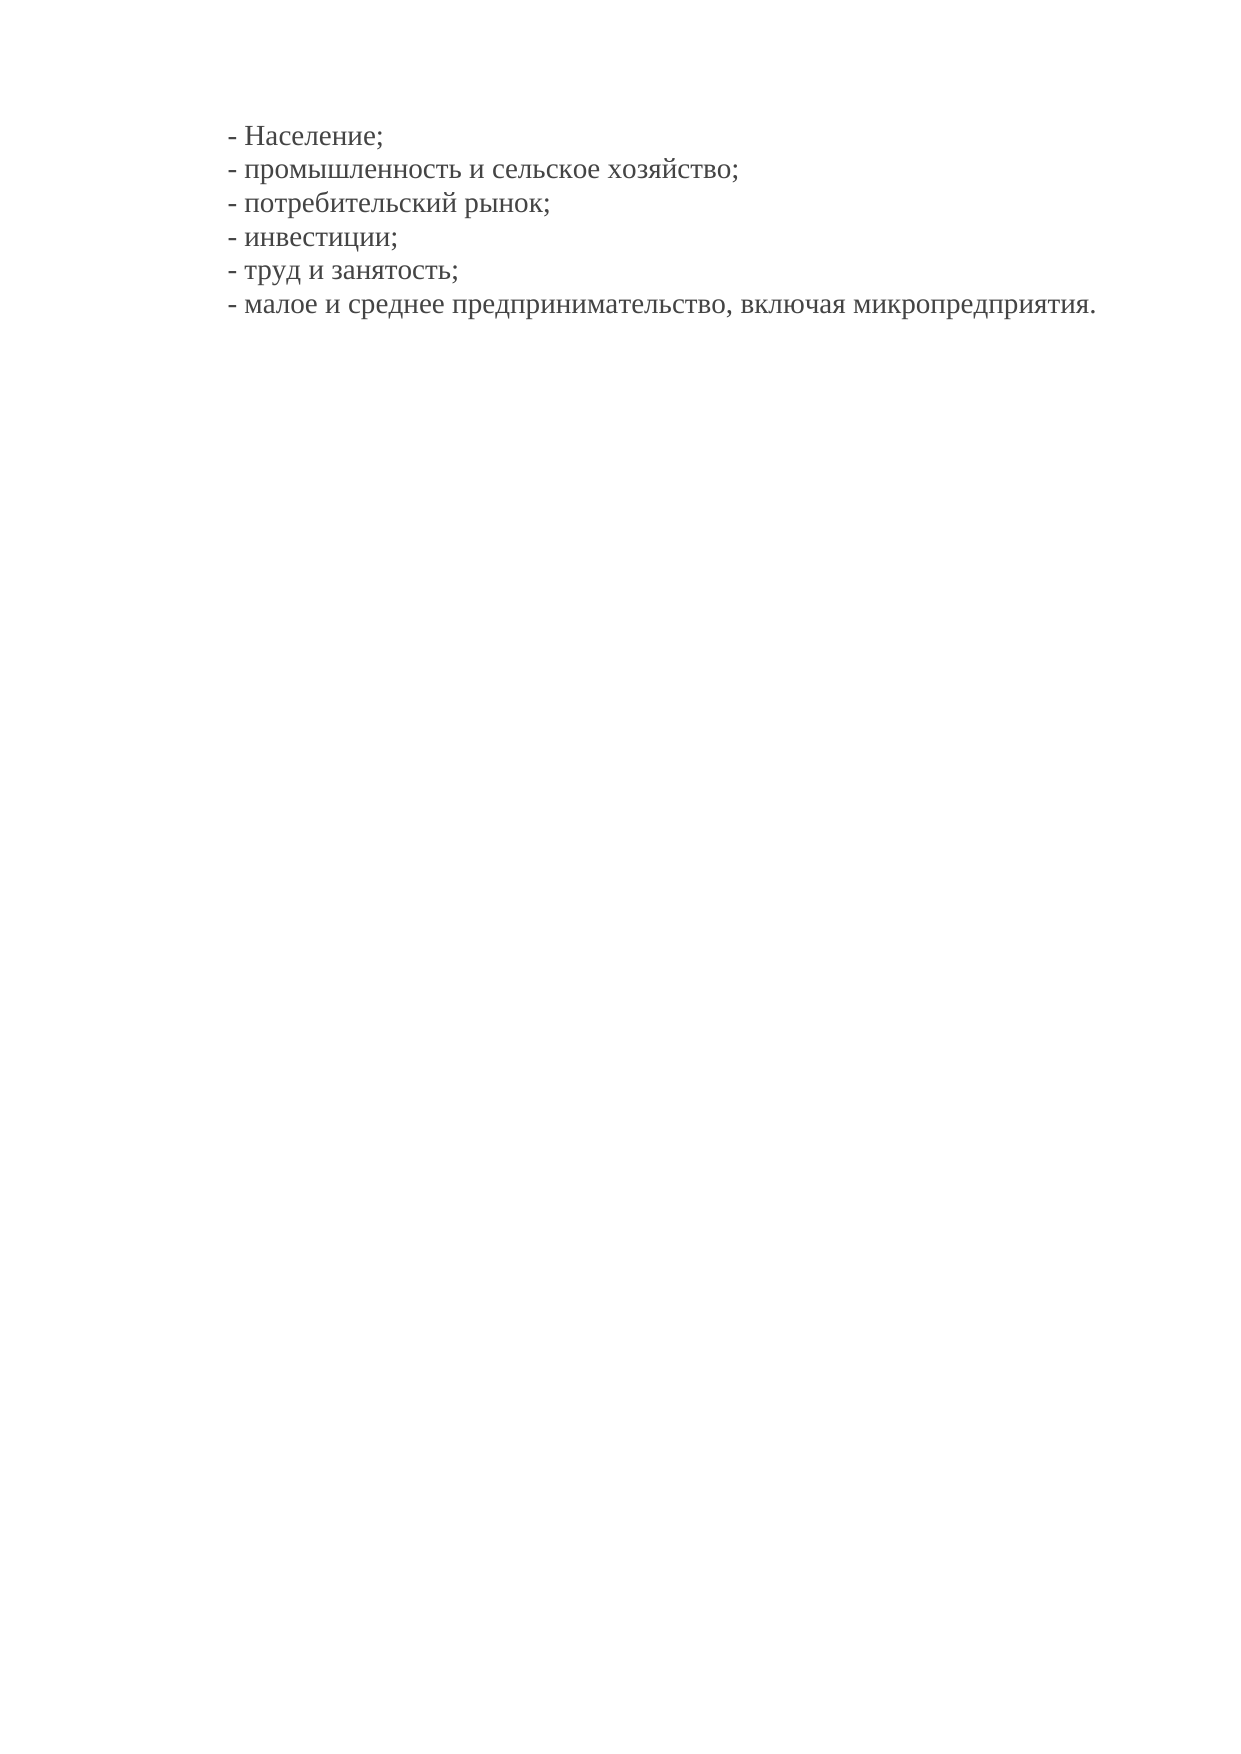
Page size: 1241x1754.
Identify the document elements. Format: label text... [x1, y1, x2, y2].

text - инвестиции; [177, 219, 1152, 252]
text - малое и среднее предпринимательство, включая микропредприятия. [177, 286, 1152, 319]
text - потребительский рынок; [177, 185, 1152, 219]
text - труд и занятость; [177, 252, 1152, 286]
text - Население; [177, 118, 1152, 152]
text - промышленность и сельское хозяйство; [177, 152, 1152, 185]
